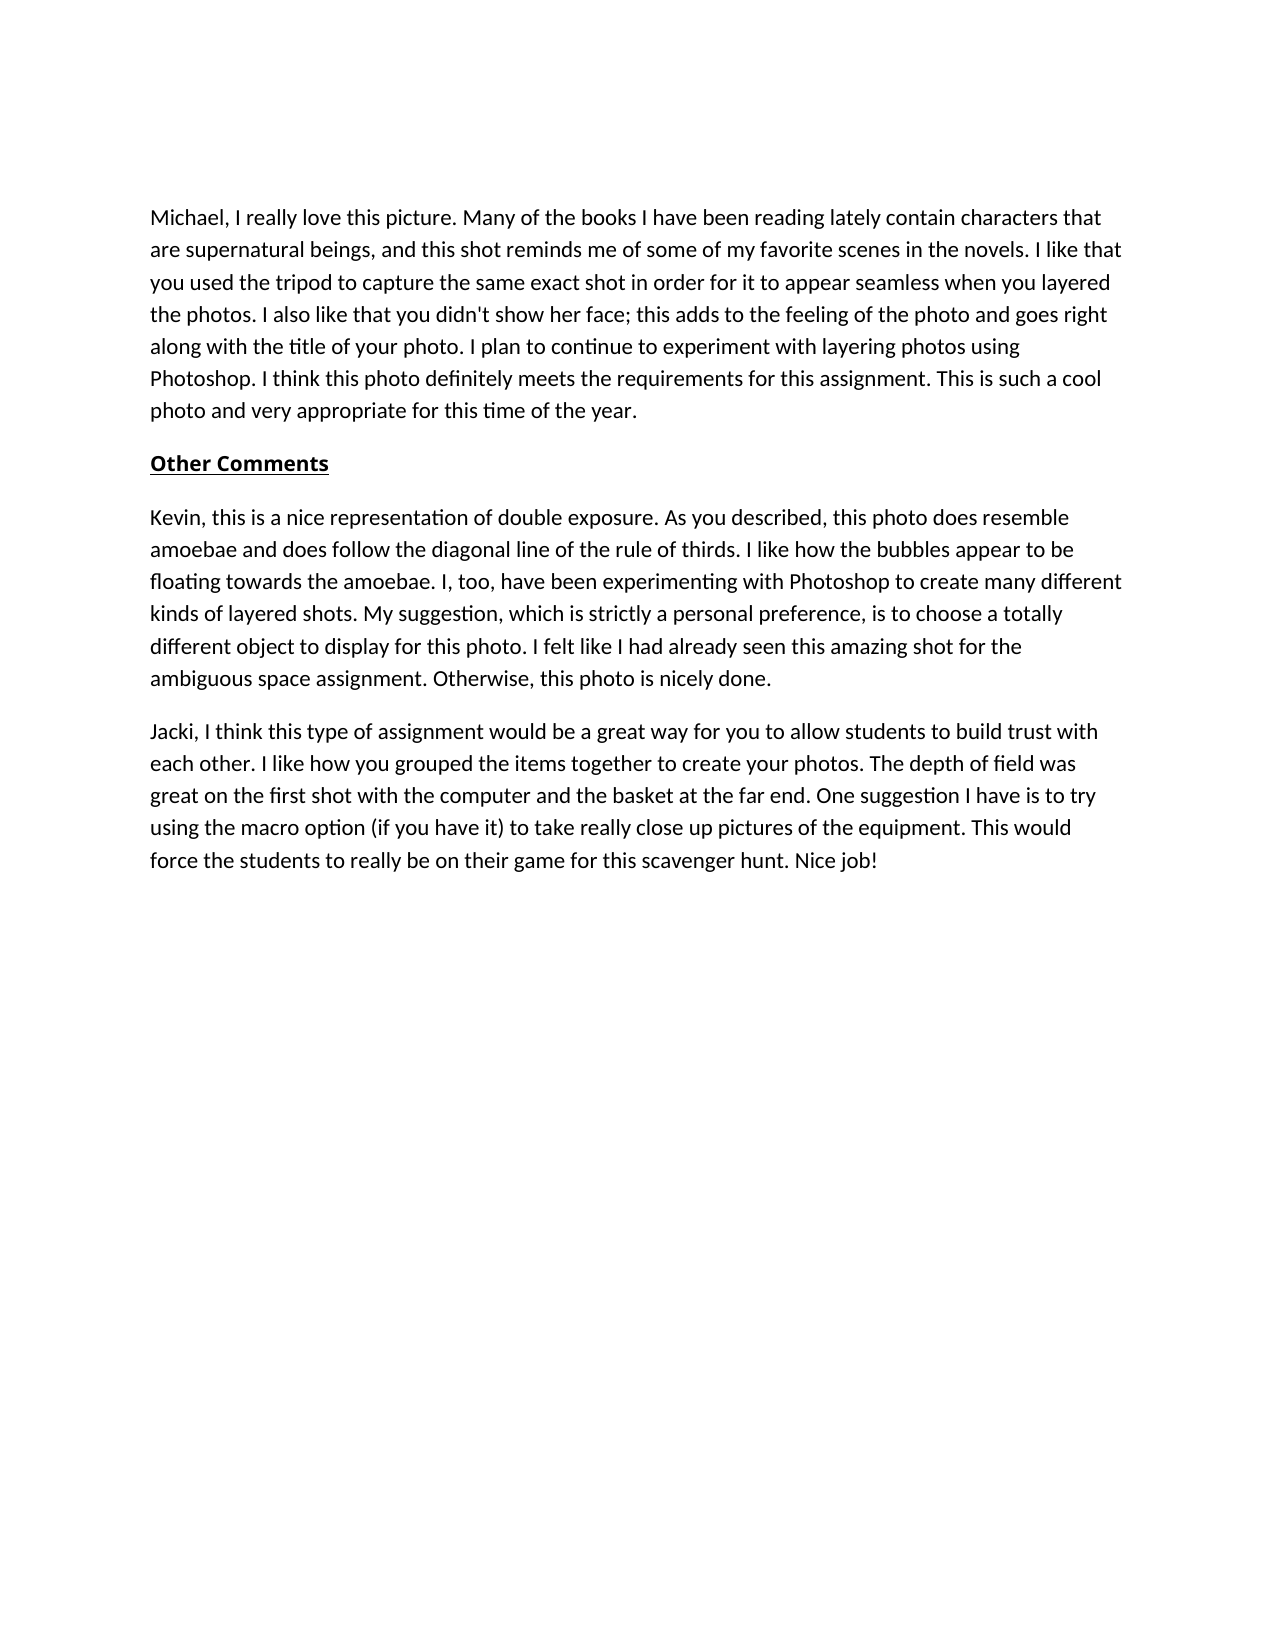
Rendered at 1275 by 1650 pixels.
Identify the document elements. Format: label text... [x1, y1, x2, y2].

text Jacki, I think this type of assignment would be a great way for you to allow students to build trust with each other. I like how you grouped the items together to create your photos. The depth of field was great on the first shot with the computer and the basket at the far end. One suggestion I have is to try using the macro option (if you have it) to take really close up pictures of the equipment. This would force the students to really be on their game for this scavenger hunt. Nice job! [150, 717, 1125, 874]
text Kevin, this is a nice representation of double exposure. As you described, this photo does resemble amoebae and does follow the diagonal line of the rule of thirds. I like how the bubbles appear to be floating towards the amoebae. I, too, have been experimenting with Photoshop to create many different kinds of layered shots. My suggestion, which is strictly a personal preference, is to choose a totally different object to display for this photo. I felt like I had already seen this amazing shot for the ambiguous space assignment. Otherwise, this photo is nicely done. [150, 503, 1125, 692]
text Other Comments [150, 449, 1125, 478]
text Michael, I really love this picture. Many of the books I have been reading lately contain characters that are supernatural beings, and this shot reminds me of some of my favorite scenes in the novels. I like that you used the tripod to capture the same exact shot in order for it to appear seamless when you layered the photos. I also like that you didn't show her face; this adds to the feeling of the photo and goes right along with the title of your photo. I plan to continue to experiment with layering photos using Photoshop. I think this photo definitely meets the requirements for this assignment. This is such a cool photo and very appropriate for this time of the year. [150, 203, 1125, 424]
